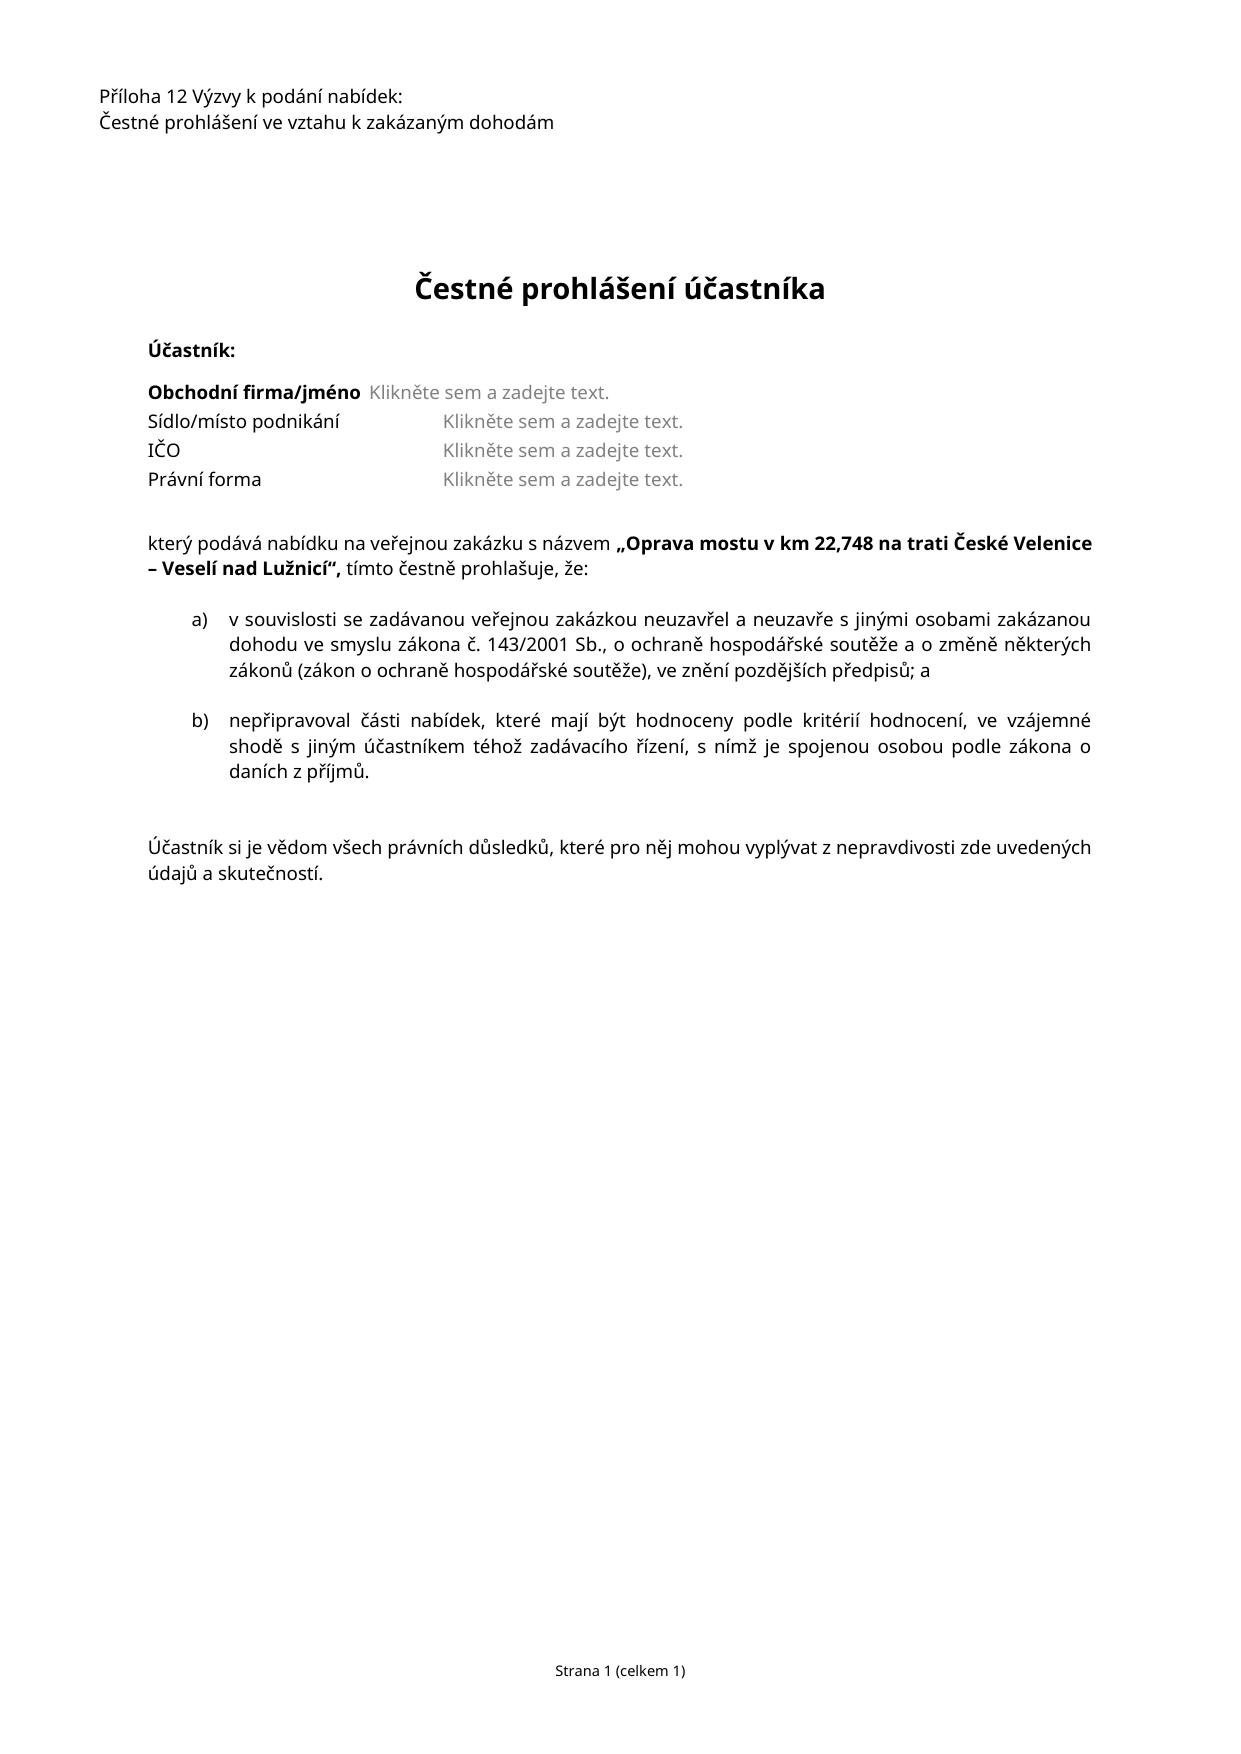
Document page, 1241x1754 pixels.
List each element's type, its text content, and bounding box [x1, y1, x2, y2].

text Sídlo/místo podnikání [148, 405, 1093, 434]
text který podává nabídku na veřejnou zakázku s názvem „Oprava mostu v km 22,748 na trati České Velenice – Veselí nad Lužnicí“, tímto čestně prohlašuje, že: [148, 530, 1093, 581]
text Obchodní firma/jméno [148, 376, 1093, 405]
text Právní forma [148, 463, 1093, 492]
list v souvislosti se zadávanou veřejnou zakázkou neuzavřel a neuzavře s jinými osobami zakázanou dohodu ve smyslu zákona č. 143/2001 Sb., o ochraně hospodářské soutěže a o změně některých zákonů (zákon o ochraně hospodářské soutěže), ve znění pozdějších předpisů; a [191, 606, 1093, 683]
title Čestné prohlášení účastníka [148, 268, 1093, 308]
list nepřipravoval části nabídek, které mají být hodnoceny podle kritérií hodnocení, ve vzájemné shodě s jiným účastníkem téhož zadávacího řízení, s nímž je spojenou osobou podle zákona o daních z příjmů. [191, 708, 1093, 784]
text Účastník si je vědom všech právních důsledků, které pro něj mohou vyplývat z nepravdivosti zde uvedených údajů a skutečností. [148, 835, 1093, 886]
text Účastník: [148, 333, 1093, 364]
text IČO [148, 434, 1093, 463]
